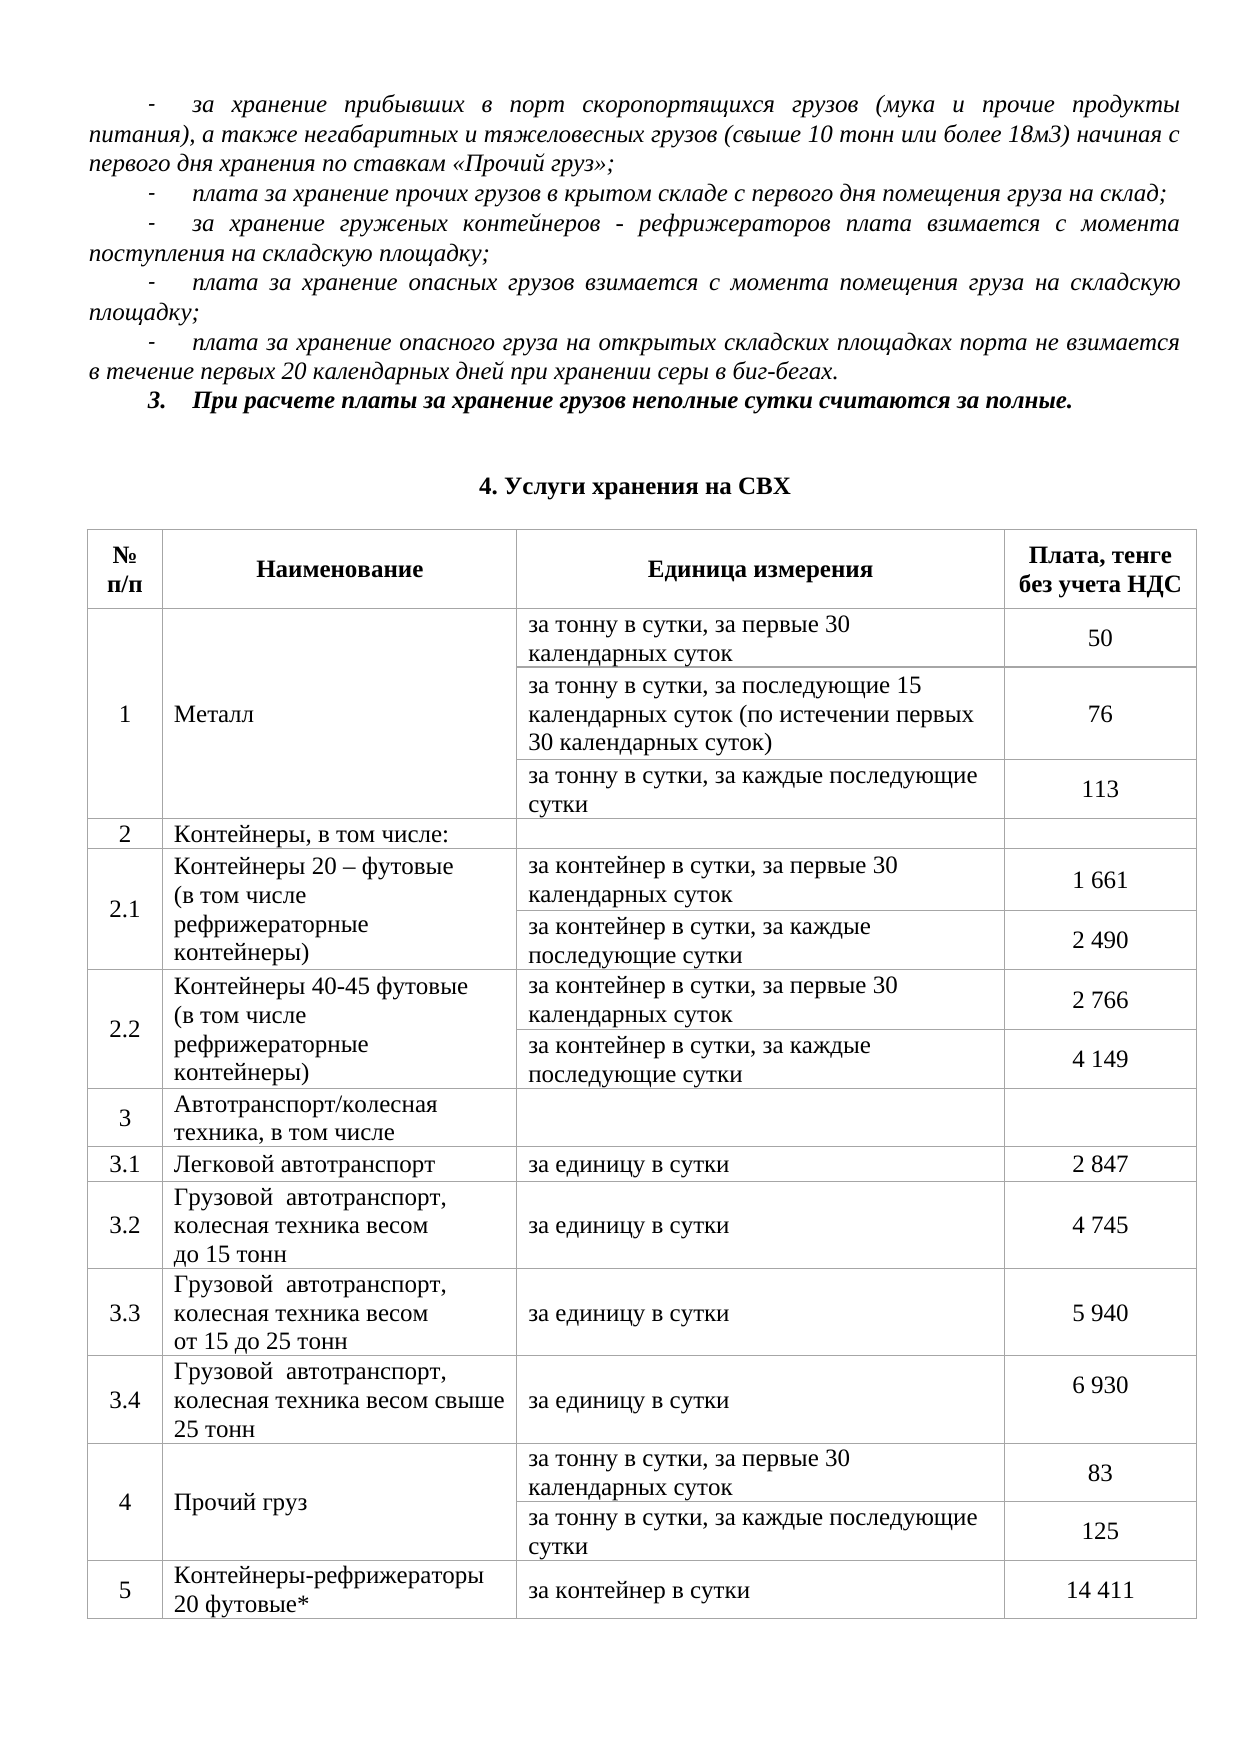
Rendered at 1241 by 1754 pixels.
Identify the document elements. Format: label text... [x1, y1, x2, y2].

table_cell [517, 1561, 1004, 1618]
table_cell 76 [1005, 668, 1196, 758]
table_cell Контейнеры-рефрижераторы 20 футовые* [163, 1561, 516, 1618]
table_cell за контейнер в сутки, за каждые последующие сутки [517, 911, 1004, 969]
table_cell 83 [1005, 1444, 1196, 1501]
table_cell [1005, 819, 1196, 848]
table_cell за контейнер в сутки, за каждые последующие сутки [517, 1030, 1004, 1088]
table_cell Грузовой автотранспорт, колесная техника весом свыше 25 тонн [163, 1356, 516, 1442]
table_cell Контейнеры 40-45 футовые (в том числе рефрижераторные контейнеры) [163, 970, 516, 1088]
table_cell за единицу в сутки [517, 1269, 1004, 1355]
table_cell 2 490 [1005, 911, 1196, 969]
table_cell 4 149 [1005, 1030, 1196, 1088]
table_cell Металл [163, 609, 516, 818]
table_cell за тонну в сутки, за последующие 15 календарных суток (по истечении первых 30 календарных суток) [517, 668, 1004, 758]
table_cell 2 [88, 819, 162, 848]
table_cell 3 [88, 1089, 162, 1146]
table_cell 3.1 [88, 1147, 162, 1181]
table_cell 2.1 [88, 849, 162, 969]
table_cell за единицу в сутки [517, 1182, 1004, 1268]
table_cell за тонну в сутки, за первые 30 календарных суток [517, 609, 1004, 666]
list за хранение груженых контейнеров - рефрижераторов плата взимается с момента поступления на складскую площадку; [89, 207, 1181, 266]
table_cell 3.3 [88, 1269, 162, 1355]
table_cell 5 [88, 1561, 162, 1618]
table_cell 50 [1005, 609, 1196, 666]
list При расчете платы за хранение грузов неполные сутки считаются за полные. [89, 385, 1181, 414]
table_header № п/п [88, 530, 162, 608]
table_cell за тонну в сутки, за первые 30 календарных суток [517, 1444, 1004, 1501]
table_cell 3.4 [88, 1356, 162, 1442]
list плата за хранение опасного груза на открытых складских площадках порта не взимается в течение первых 20 календарных дней при хранении серы в биг-бегах. [89, 326, 1181, 385]
table_cell Грузовой автотранспорт, колесная техника весом до 15 тонн [163, 1182, 516, 1268]
list плата за хранение прочих грузов в крытом складе с первого дня помещения груза на склад; [89, 177, 1181, 207]
list плата за хранение опасных грузов взимается с момента помещения груза на складскую площадку; [89, 266, 1181, 326]
table_header Единица измерения [517, 530, 1004, 608]
table_header Наименование [163, 530, 516, 608]
table_cell [517, 819, 1004, 848]
table_cell 4 [88, 1444, 162, 1559]
table_cell за тонну в сутки, за каждые последующие сутки [517, 760, 1004, 818]
table_cell Контейнеры 20 – футовые (в том числе рефрижераторные контейнеры) [163, 849, 516, 969]
table_cell Прочий груз [163, 1444, 516, 1559]
table_cell [1005, 1089, 1196, 1146]
table_cell 5 940 [1005, 1269, 1196, 1355]
table_cell за контейнер в сутки, за первые 30 календарных суток [517, 970, 1004, 1029]
table_cell 2.2 [88, 970, 162, 1088]
table_cell за тонну в сутки, за каждые последующие сутки [517, 1502, 1004, 1559]
list 4. Услуги хранения на СВХ [89, 471, 1181, 500]
list за хранение прибывших в порт скоропортящихся грузов (мука и прочие продукты питания), а также негабаритных и тяжеловесных грузов (свыше 10 тонн или более 18м3) начиная с первого дня хранения по ставкам «Прочий груз»; [89, 89, 1181, 177]
table_cell 2 766 [1005, 970, 1196, 1029]
table_cell Легковой автотранспорт [163, 1147, 516, 1181]
table_cell 1 [88, 609, 162, 818]
table_cell [517, 1089, 1004, 1146]
table_cell 4 745 [1005, 1182, 1196, 1268]
table_cell Контейнеры, в том числе: [163, 819, 516, 848]
table_cell 113 [1005, 760, 1196, 818]
table_cell 2 847 [1005, 1147, 1196, 1181]
table_cell Автотранспорт/колесная техника, в том числе [163, 1089, 516, 1146]
table_cell за контейнер в сутки, за первые 30 календарных суток [517, 849, 1004, 910]
table_cell Грузовой автотранспорт, колесная техника весом от 15 до 25 тонн [163, 1269, 516, 1355]
table_cell за единицу в сутки [517, 1356, 1004, 1442]
table_cell 6 930 [1005, 1356, 1196, 1442]
table_cell 1 661 [1005, 849, 1196, 910]
table_cell за единицу в сутки [517, 1147, 1004, 1181]
table_cell 14 411 [1005, 1561, 1196, 1618]
table_cell 125 [1005, 1502, 1196, 1559]
table_cell 3.2 [88, 1182, 162, 1268]
table_header Плата, тенге без учета НДС [1005, 530, 1196, 608]
